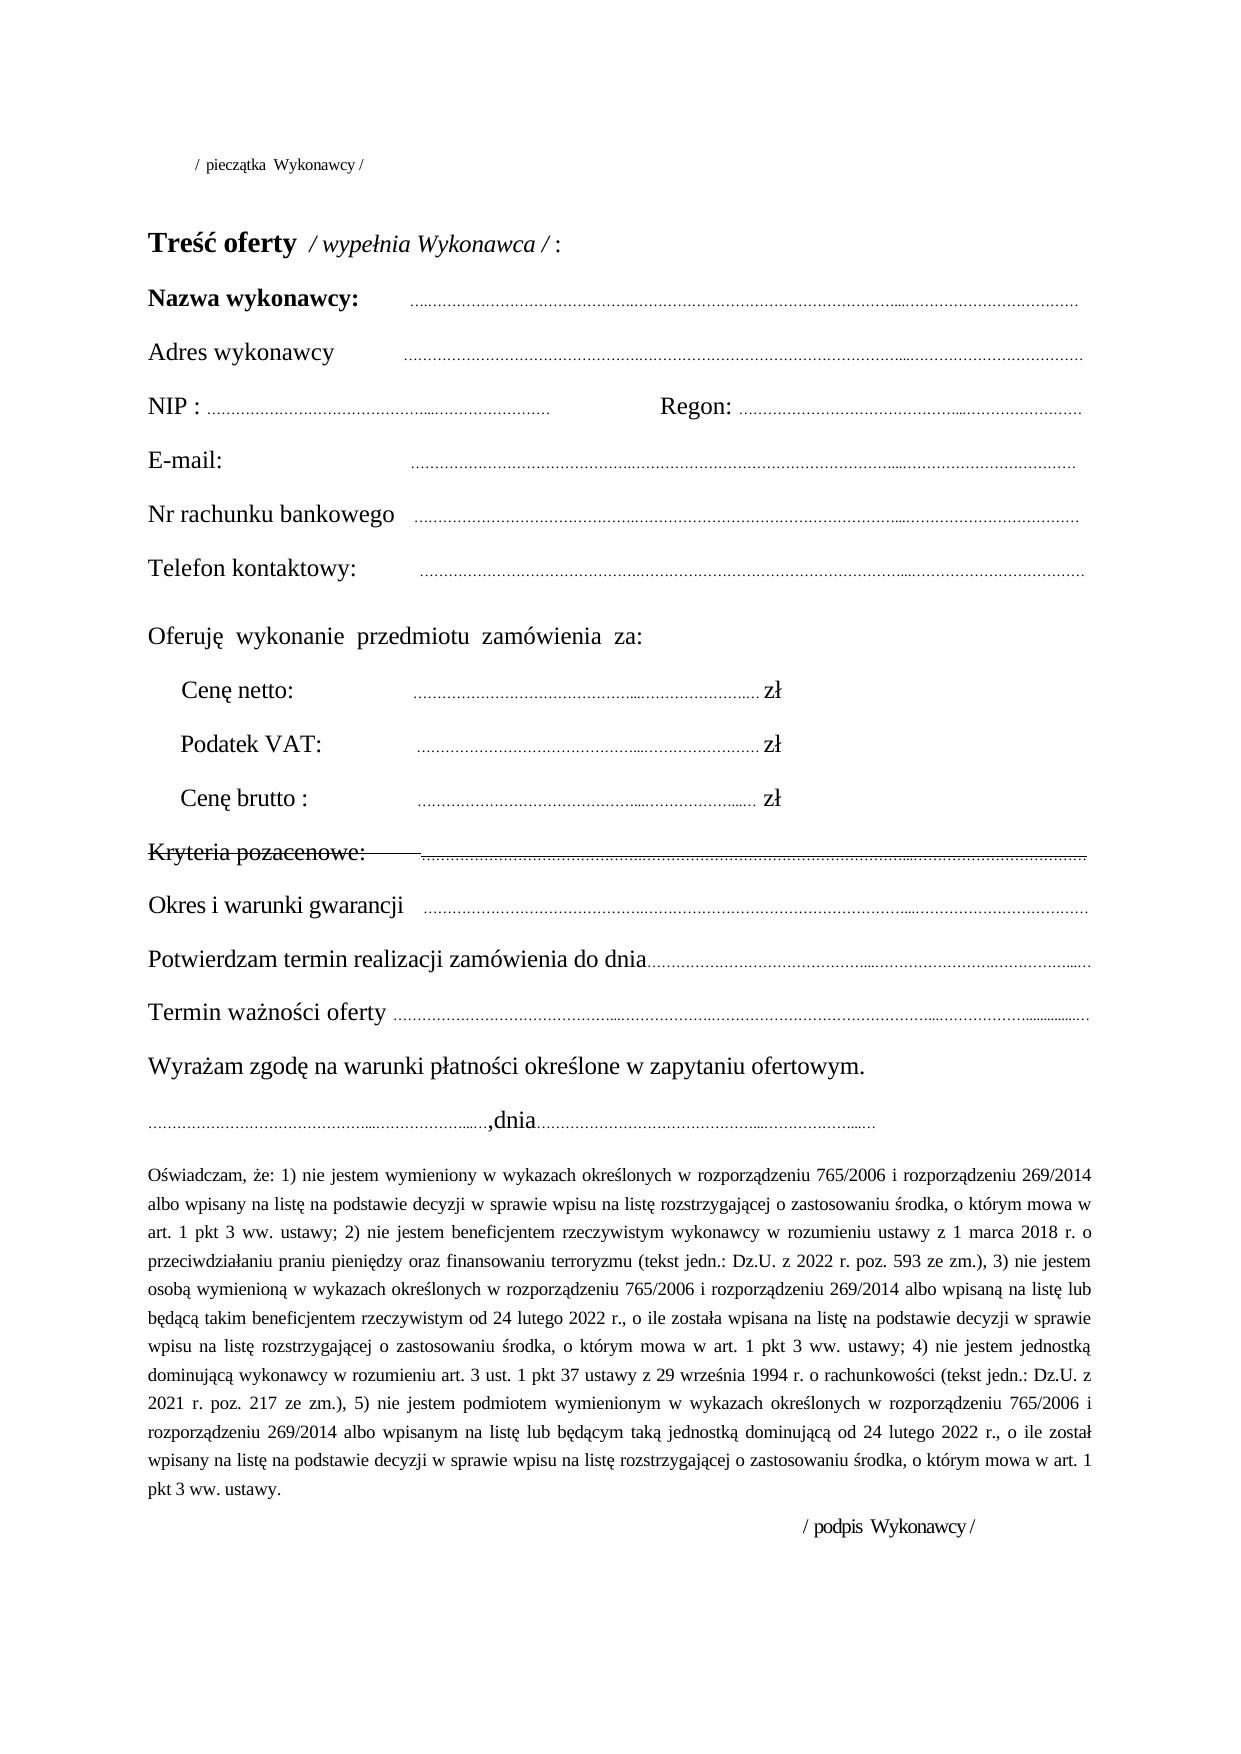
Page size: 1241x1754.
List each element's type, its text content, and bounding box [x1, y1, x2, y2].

text Cenę brutto : ………………………………………...………………...… zł [174, 783, 1093, 812]
text Adres wykonawcy ………………………………………….………………………………………………...……………………………… [148, 338, 1093, 367]
text Nazwa wykonawcy: ….…………………………………….………………………………………………...……………………………… [148, 284, 1093, 313]
text Okres i warunki gwarancji ……………………………………….………………………………………………...……………………………… [148, 891, 1093, 919]
text Cenę netto: ………………………………………...………………….… zł [181, 676, 1093, 704]
text Kryteria pozacenowe: ……………………………………….………………………………………………...……………………………… [148, 837, 1093, 866]
text Treść oferty / wypełnia Wykonawca / : [148, 230, 1093, 259]
text Termin ważności oferty ………………………………………...……………….………………………………………...………………..............… [148, 998, 1093, 1026]
text Potwierdzam termin realizacji zamówienia do dnia………………………………………...…………………….……………...… [148, 944, 1093, 973]
text Oferuję wykonanie przedmiotu zamówienia za: [148, 622, 1093, 651]
text Podatek VAT: ………………………………………...…………………… zł [180, 729, 1093, 758]
text Nr rachunku bankowego ……………………………………….………………………………………………...……………………………… [148, 499, 1093, 528]
text ………………………………………...………………...…,dnia………………………………………...………………...… [148, 1105, 1240, 1134]
text / pieczątka Wykonawcy / [148, 148, 1089, 177]
text NIP : ………………………………………...…………………… Regon: ………………………………………...…………………… [148, 392, 1093, 421]
text / podpis Wykonawcy / [664, 1514, 1240, 1538]
text Wyrażam zgodę na warunki płatności określone w zapytaniu ofertowym. [148, 1051, 1093, 1080]
text Telefon kontaktowy: ……………………………………….………………………………………………...……………………………… [148, 553, 1093, 582]
text E-mail: ……………………………………….………………………………………………...……………………………… [148, 446, 1093, 474]
text Oświadczam, że: 1) nie jestem wymieniony w wykazach określonych w rozporządzeniu 765/2006 i rozporządzeniu 269/2014 albo wpisany na listę na podstawie decyzji w sprawie wpisu na listę rozstrzygającej o zastosowaniu środka, o którym mowa w art. 1 pkt 3 ww. ustawy; 2) nie jestem beneficjentem rzeczywistym wykonawcy w rozumieniu ustawy z 1 marca 2018 r. o przeciwdziałaniu praniu pieniędzy oraz finansowaniu terroryzmu (tekst jedn.: Dz.U. z 2022 r. poz. 593 ze zm.), 3) nie jestem osobą wymienioną w wykazach określonych w rozporządzeniu 765/2006 i rozporządzeniu 269/2014 albo wpisaną na listę lub będącą takim beneficjentem rzeczywistym od 24 lutego 2022 r., o ile została wpisana na listę na podstawie decyzji w sprawie wpisu na listę rozstrzygającej o zastosowaniu środka, o którym mowa w art. 1 pkt 3 ww. ustawy; 4) nie jestem jednostką dominującą wykonawcy w rozumieniu art. 3 ust. 1 pkt 37 ustawy z 29 września 1994 r. o rachunkowości (tekst jedn.: Dz.U. z 2021 r. poz. 217 ze zm.), 5) nie jestem podmiotem wymienionym w wykazach określonych w rozporządzeniu 765/2006 i rozporządzeniu 269/2014 albo wpisanym na listę lub będącym taką jednostką dominującą od 24 lutego 2022 r., o ile został wpisany na listę na podstawie decyzji w sprawie wpisu na listę rozstrzygającej o zastosowaniu środka, o którym mowa w art. 1 pkt 3 ww. ustawy. [148, 1159, 1093, 1501]
